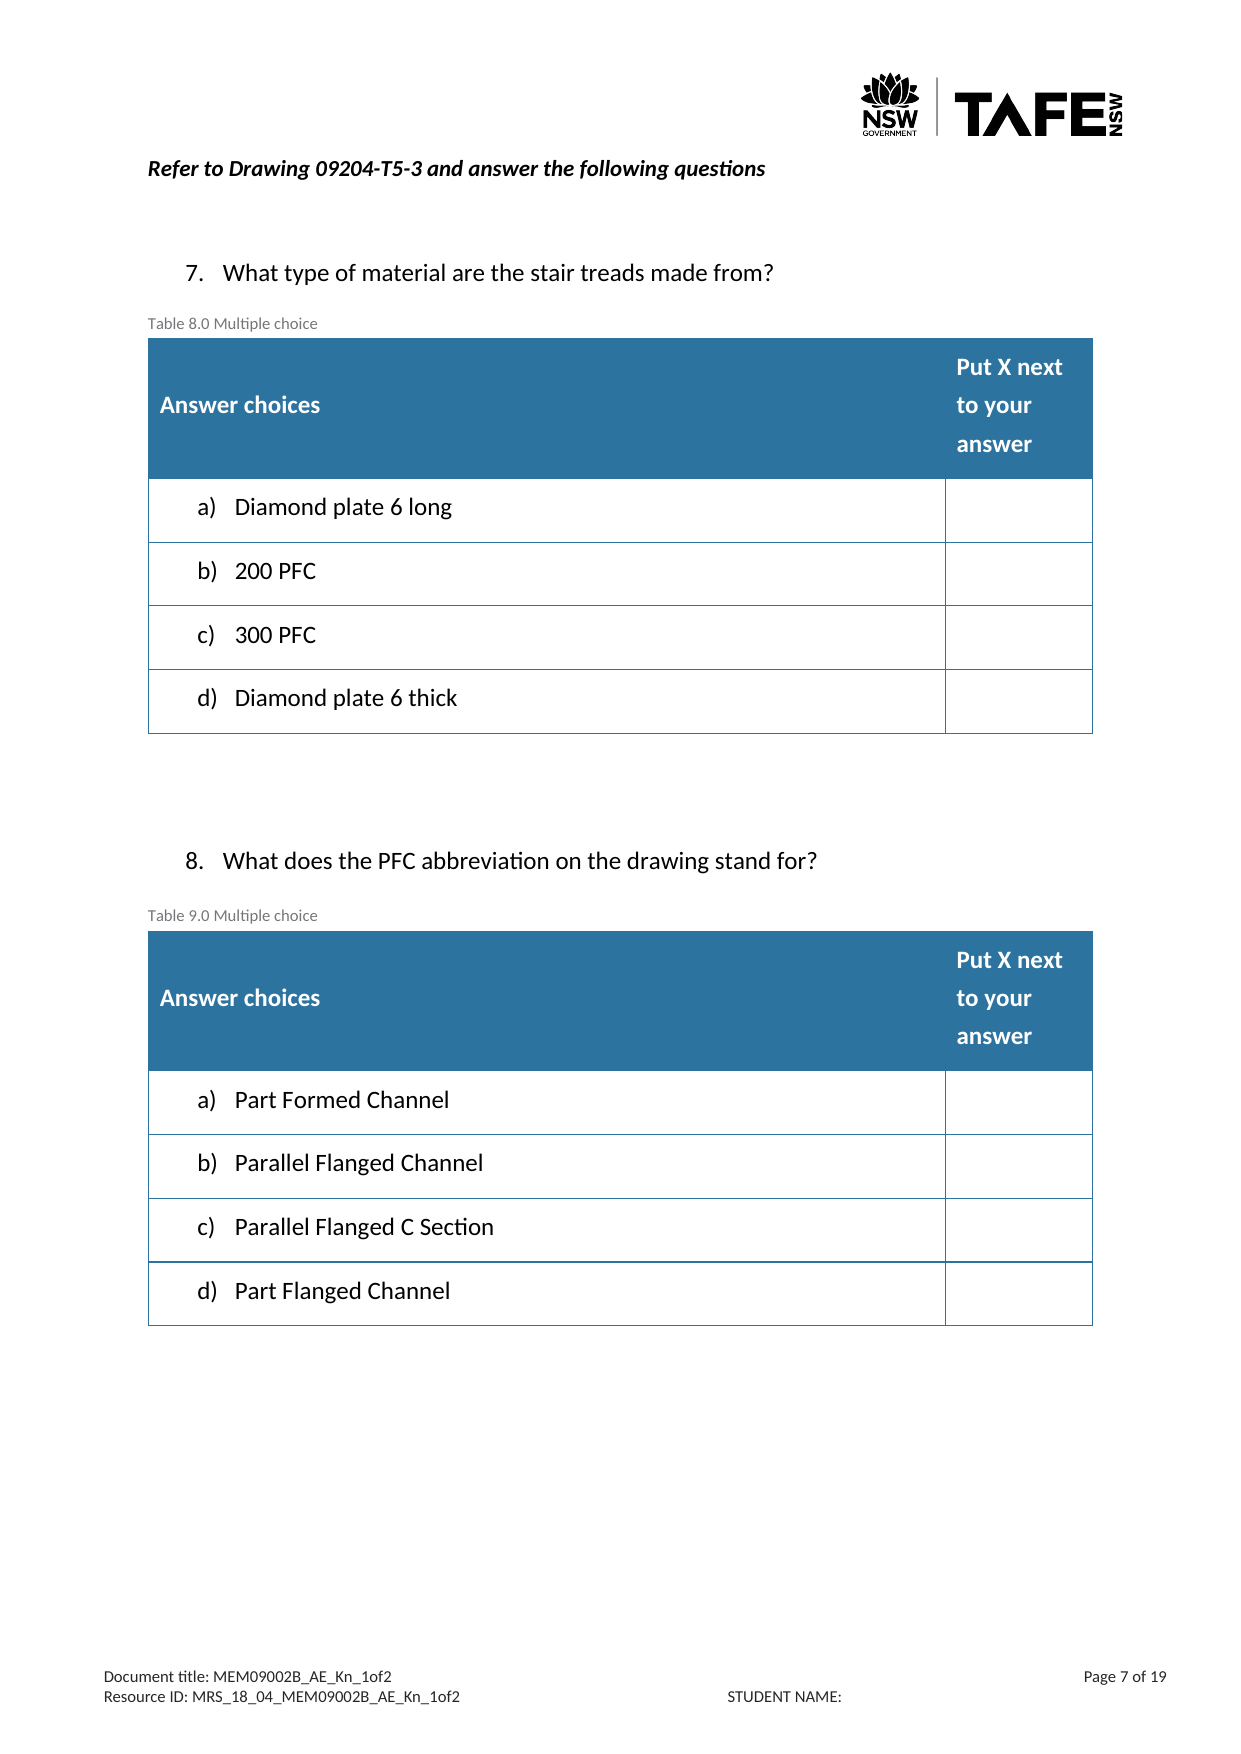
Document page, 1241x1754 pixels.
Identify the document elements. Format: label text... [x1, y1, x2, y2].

table_cell Diamond plate 6 long [149, 479, 945, 542]
table_cell 300 PFC [149, 606, 945, 669]
list What does the PFC abbreviation on the drawing stand for? [185, 845, 1092, 876]
text Table 9.0 Multiple choice [148, 905, 1092, 926]
table_cell Part Flanged Channel [149, 1263, 945, 1325]
table_header Put X next to your answer [946, 932, 1092, 1070]
text Table 8.0 Multiple choice [148, 313, 1092, 333]
table_cell [946, 1135, 1092, 1198]
table_cell [946, 543, 1092, 605]
table_cell [946, 670, 1092, 732]
table_cell Parallel Flanged C Section [149, 1199, 945, 1261]
table_cell Diamond plate 6 thick [149, 670, 945, 732]
table_cell [946, 479, 1092, 542]
table_cell 200 PFC [149, 543, 945, 605]
table_cell [946, 1071, 1092, 1134]
table_cell [946, 1263, 1092, 1325]
table_cell Part Formed Channel [149, 1071, 945, 1134]
table_header Answer choices [149, 932, 945, 1070]
picture [861, 71, 1123, 137]
table_cell [946, 1199, 1092, 1261]
table_cell [946, 606, 1092, 669]
table_cell Parallel Flanged Channel [149, 1135, 945, 1198]
list What type of material are the stair treads made from? [185, 257, 1092, 288]
table_header Put X next to your answer [946, 339, 1092, 478]
text Refer to Drawing 09204-T5-3 and answer the following questions [148, 154, 1092, 182]
table_header Answer choices [149, 339, 945, 478]
